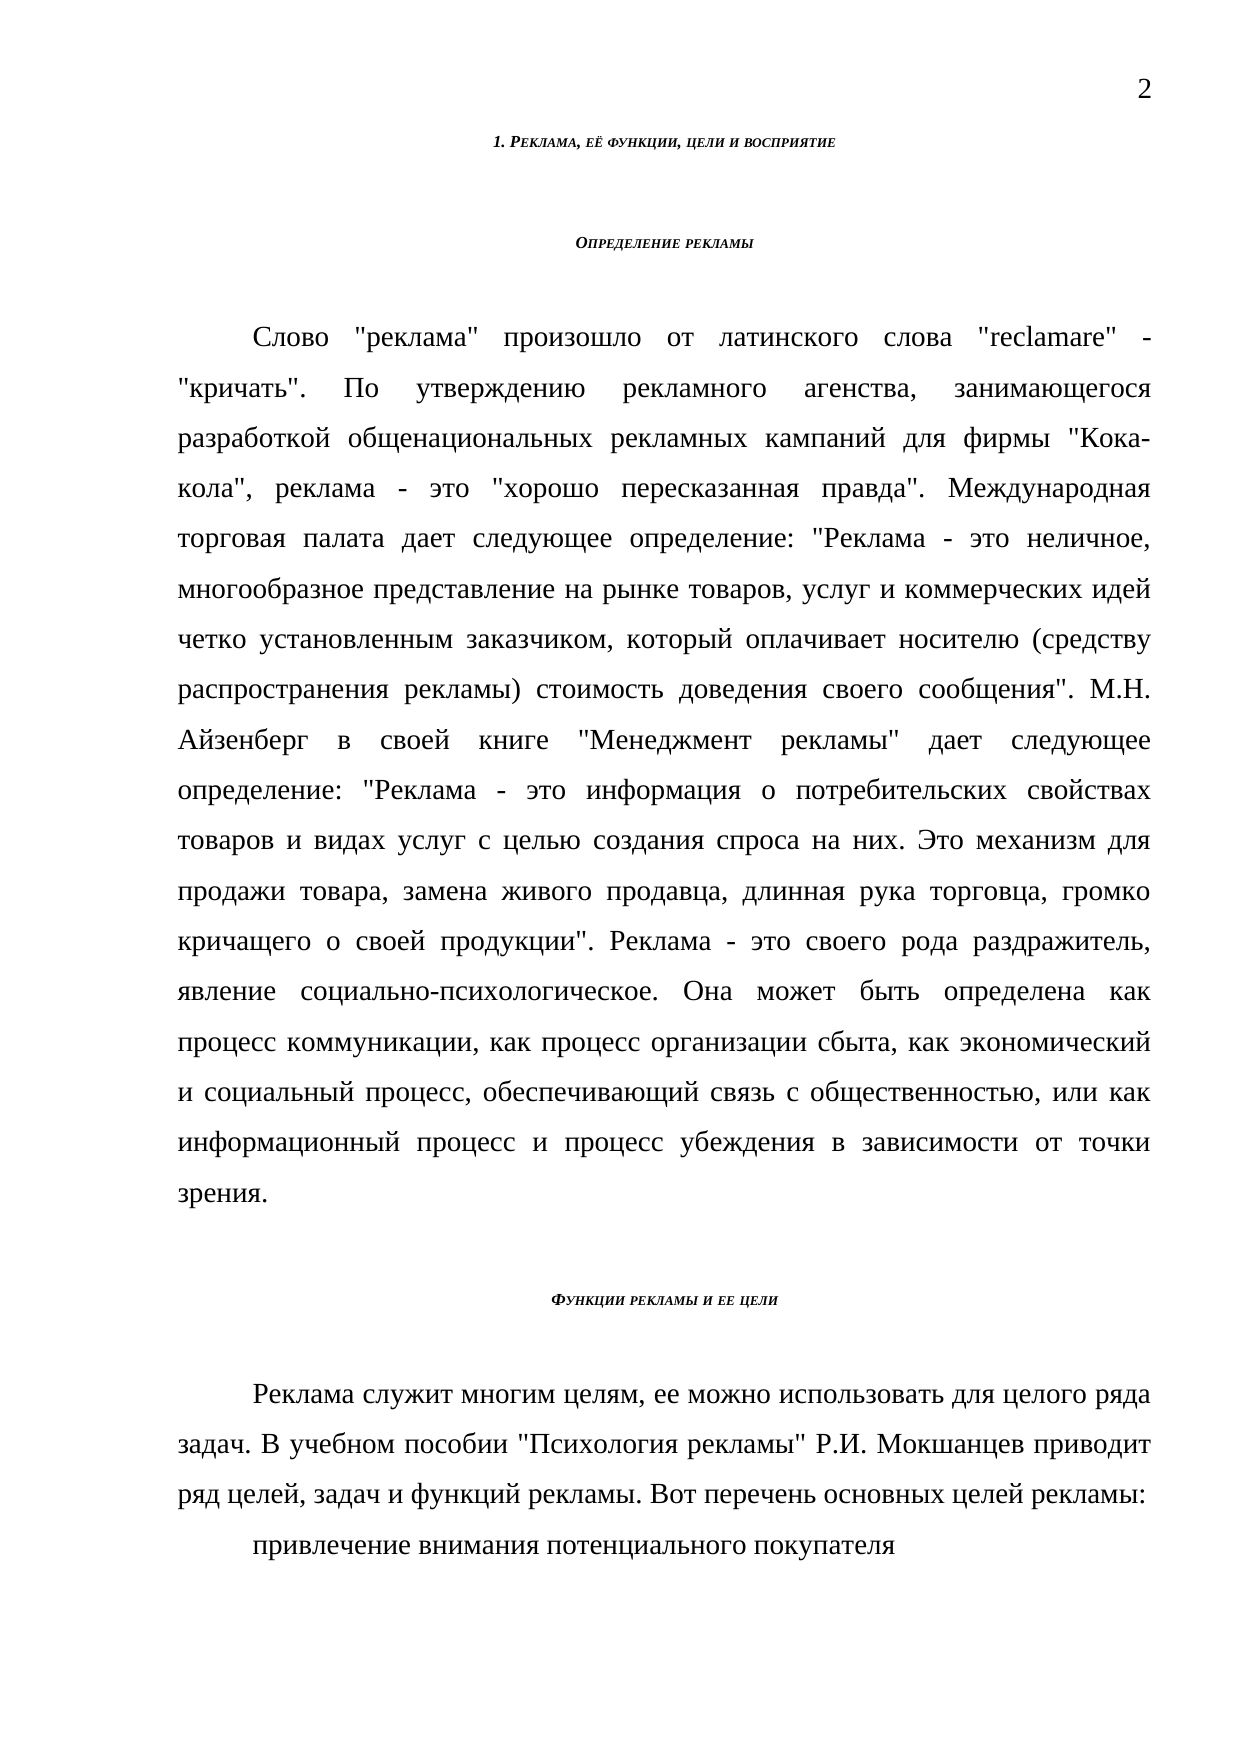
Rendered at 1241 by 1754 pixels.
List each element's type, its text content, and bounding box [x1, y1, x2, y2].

subtitle Функции рекламы и ее цели [177, 1275, 1152, 1309]
text Реклама служит многим целям, ее можно использовать для целого ряда задач. В учебном пособии "Психология рекламы" Р.И. Мокшанцев приводит ряд целей, задач и функций рекламы. Вот перечень основных целей рекламы: [177, 1376, 1152, 1510]
subtitle Определение рекламы [177, 219, 1152, 252]
subtitle 1. Реклама, её функции, цели и восприятие [177, 118, 1152, 152]
text Слово "реклама" произошло от латинского слова "reclamare" - "кричать". По утверждению рекламного агенства, занимающегося разработкой общенациональных рекламных кампаний для фирмы "Кока-кола", реклама - это "хорошо пересказанная правда". Международная торговая палата дает следующее определение: "Реклама - это неличное, многообразное представление на рынке товаров, услуг и коммерческих идей четко установленным заказчиком, который оплачивает носителю (средству распространения рекламы) стоимость доведения своего сообщения". М.Н. Айзенберг в своей книге "Менеджмент рекламы" дает следующее определение: "Реклама - это информация о потребительских свойствах товаров и видах услуг с целью создания спроса на них. Это механизм для продажи товара, замена живого продавца, длинная рука торговца, громко кричащего о своей продукции". Реклама - это своего рода раздражитель, явление социально-психологическое. Она может быть определена как процесс коммуникации, как процесс организации сбыта, как экономический и социальный процесс, обеспечивающий связь с общественностью, или как информационный процесс и процесс убеждения в зависимости от точки зрения. [177, 319, 1152, 1208]
text привлечение внимания потенциального покупателя [177, 1527, 1152, 1560]
